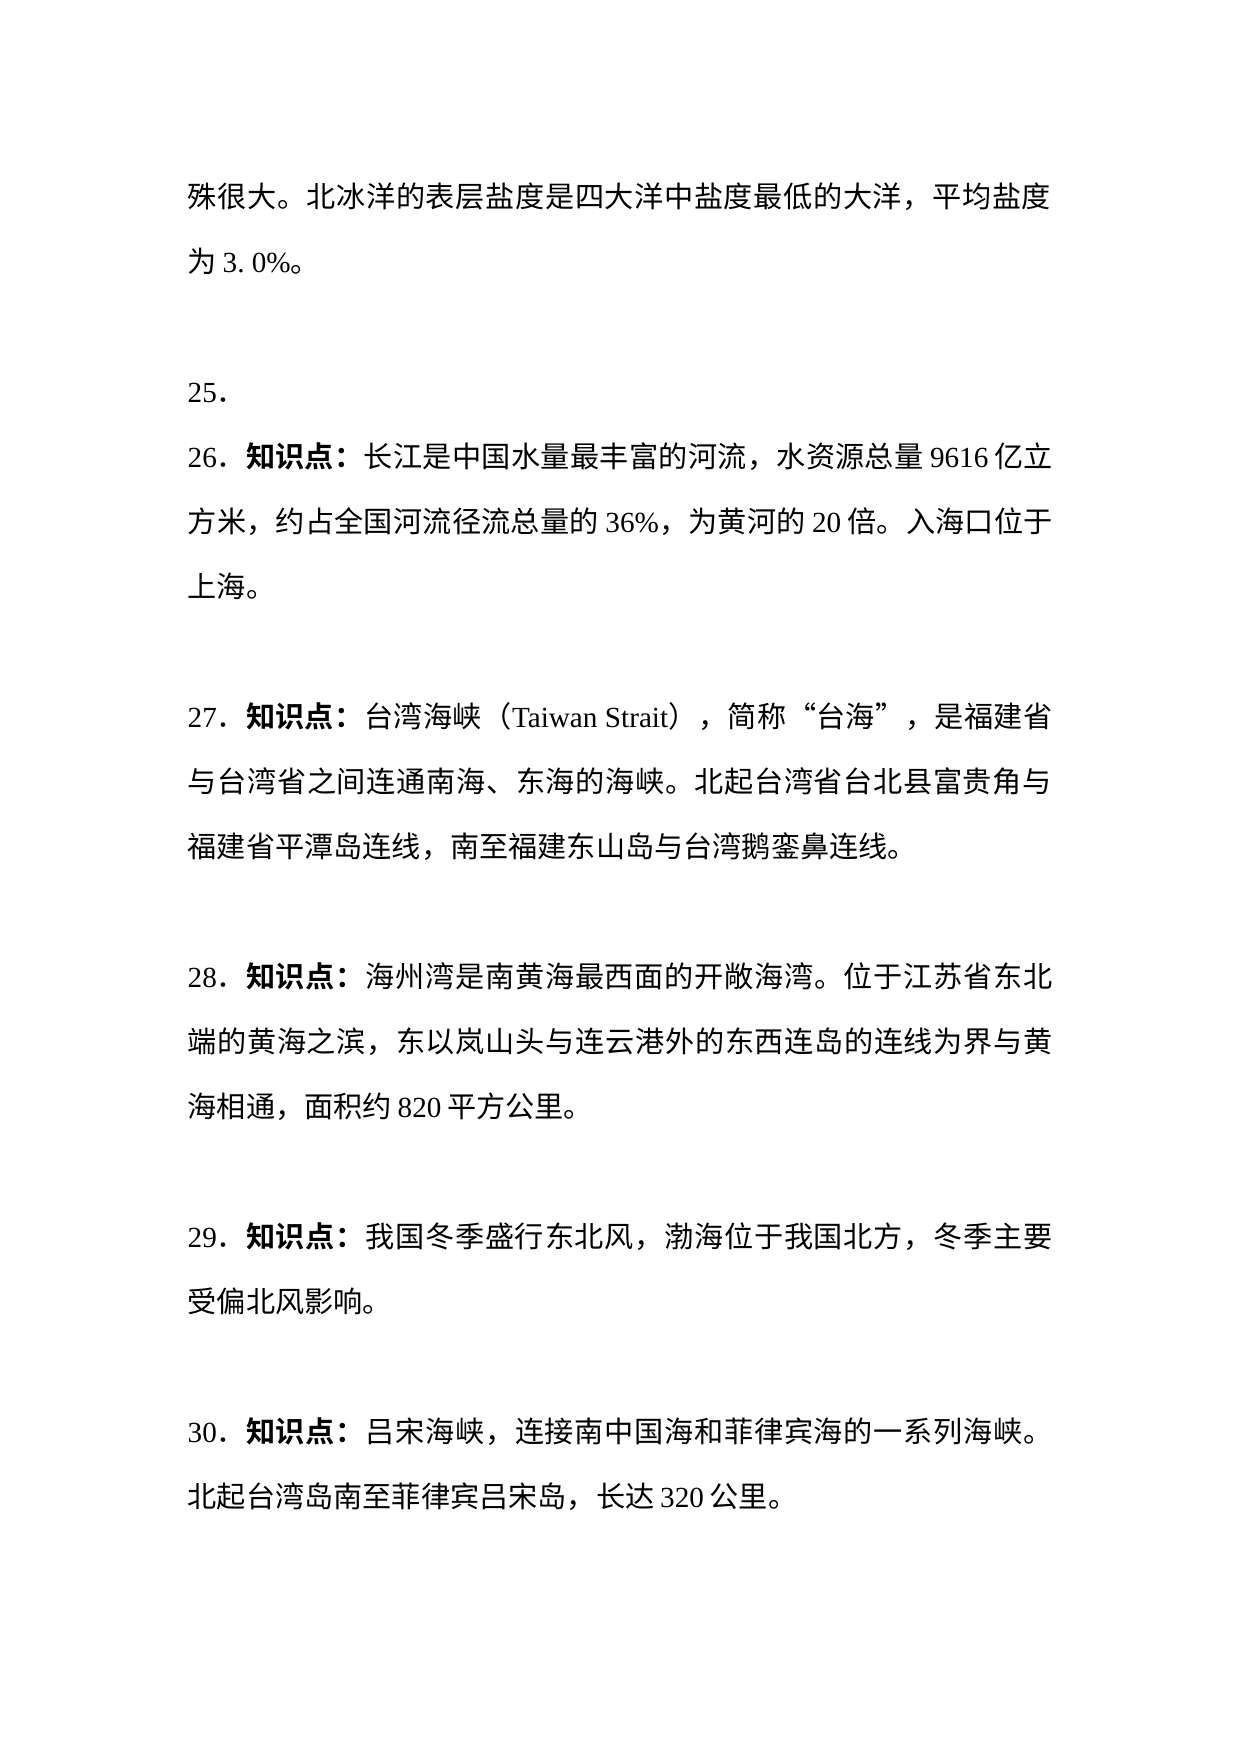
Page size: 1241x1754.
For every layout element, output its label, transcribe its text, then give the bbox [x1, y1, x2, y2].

list 知识点：海州湾是南黄海最西面的开敞海湾。位于江苏省东北端的黄海之滨，东以岚山头与连云港外的东西连岛的连线为界与黄海相通，面积约820平方公里。 [187, 942, 1053, 1137]
list 知识点：台湾海峡（Taiwan Strait），简称“台海”，是福建省与台湾省之间连通南海、东海的海峡。北起台湾省台北县富贵角与福建省平潭岛连线，南至福建东山岛与台湾鹅銮鼻连线。 [187, 682, 1053, 877]
list 知识点：吕宋海峡，连接南中国海和菲律宾海的一系列海峡。北起台湾岛南至菲律宾吕宋岛，长达320公里。 [187, 1397, 1053, 1527]
list 知识点：长江是中国水量最丰富的河流，水资源总量9616亿立方米，约占全国河流径流总量的36%，为黄河的20倍。入海口位于上海。 [187, 422, 1053, 617]
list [187, 162, 1053, 292]
list 知识点：我国冬季盛行东北风，渤海位于我国北方，冬季主要受偏北风影响。 [187, 1202, 1053, 1332]
